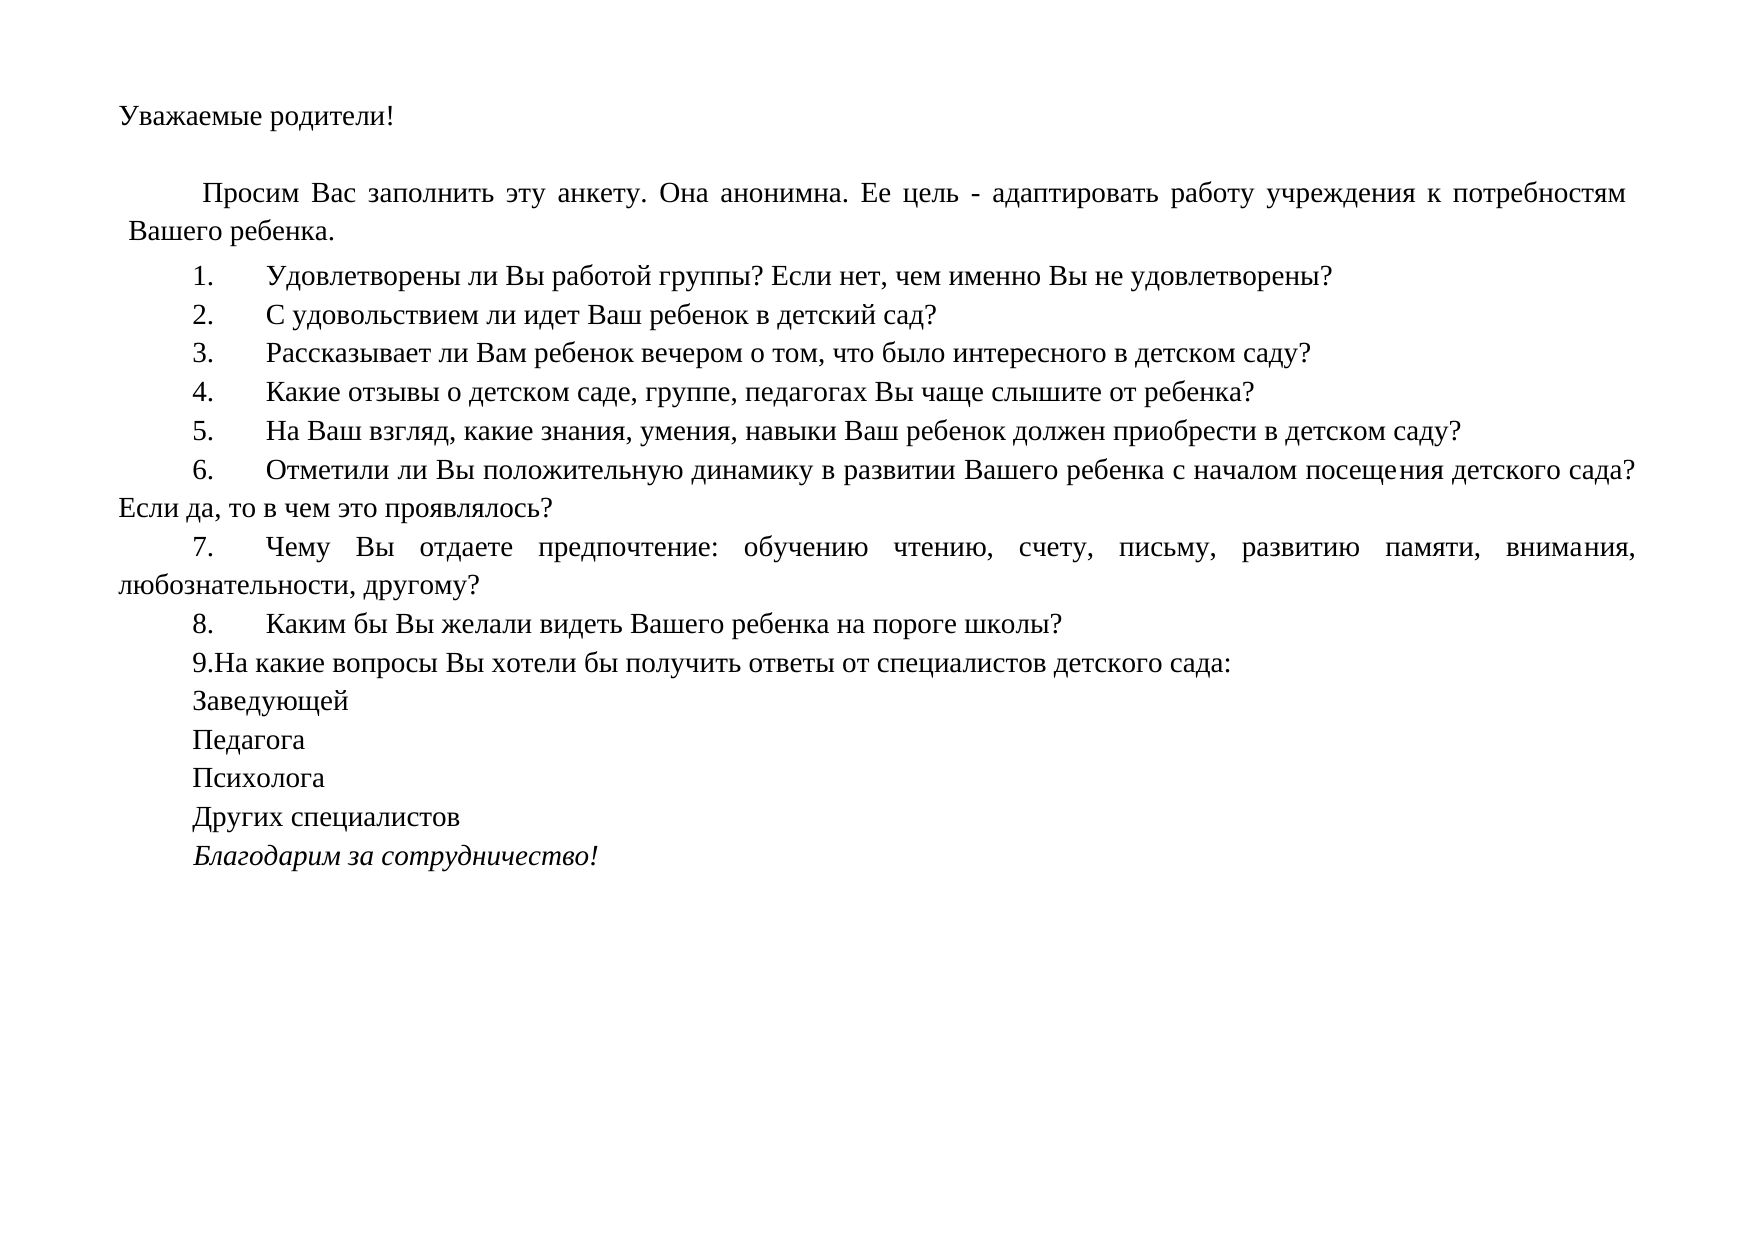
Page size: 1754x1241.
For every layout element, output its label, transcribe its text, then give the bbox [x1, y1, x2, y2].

list Рассказывает ли Вам ребенок вечером о том, что было интересного в детском саду? [118, 336, 1636, 369]
text Других специалистов [118, 799, 1636, 833]
text Благодарим за сотрудничество! [119, 838, 1636, 871]
list Чему Вы отдаете предпочтение: обучению чтению, счету, письму, развитию памяти, внимания, любознательности, другому? [118, 529, 1636, 601]
text Заведующей [118, 683, 1552, 717]
list Отметили ли Вы положительную динамику в развитии Вашего ребенка с началом посещения детского сада? Если да, то в чем это проявлялось? [118, 452, 1636, 524]
list Удовлетворены ли Вы работой группы? Если нет, чем именно Вы не удовлетворены? [118, 258, 1636, 292]
list Каким бы Вы желали видеть Вашего ребенка на пороге школы? [118, 606, 1636, 640]
text Просим Вас заполнить эту анкету. Она анонимна. Ее цель - адаптировать работу учреждения к потребностям Вашего ребенка. [128, 175, 1627, 247]
text Уважаемые родители! [118, 98, 1636, 131]
list На Ваш взгляд, какие знания, умения, навыки Ваш ребенок должен приобрести в детском саду? [118, 413, 1636, 446]
text 9.На какие вопросы Вы хотели бы получить ответы от специалистов детского сада: [118, 645, 1552, 678]
text Психолога [118, 761, 1636, 794]
list Какие отзывы о детском саде, группе, педагогах Вы чаще слышите от ребенка? [118, 374, 1636, 408]
text Педагога [118, 722, 1636, 756]
list С удовольствием ли идет Ваш ребенок в детский сад? [118, 297, 1636, 331]
